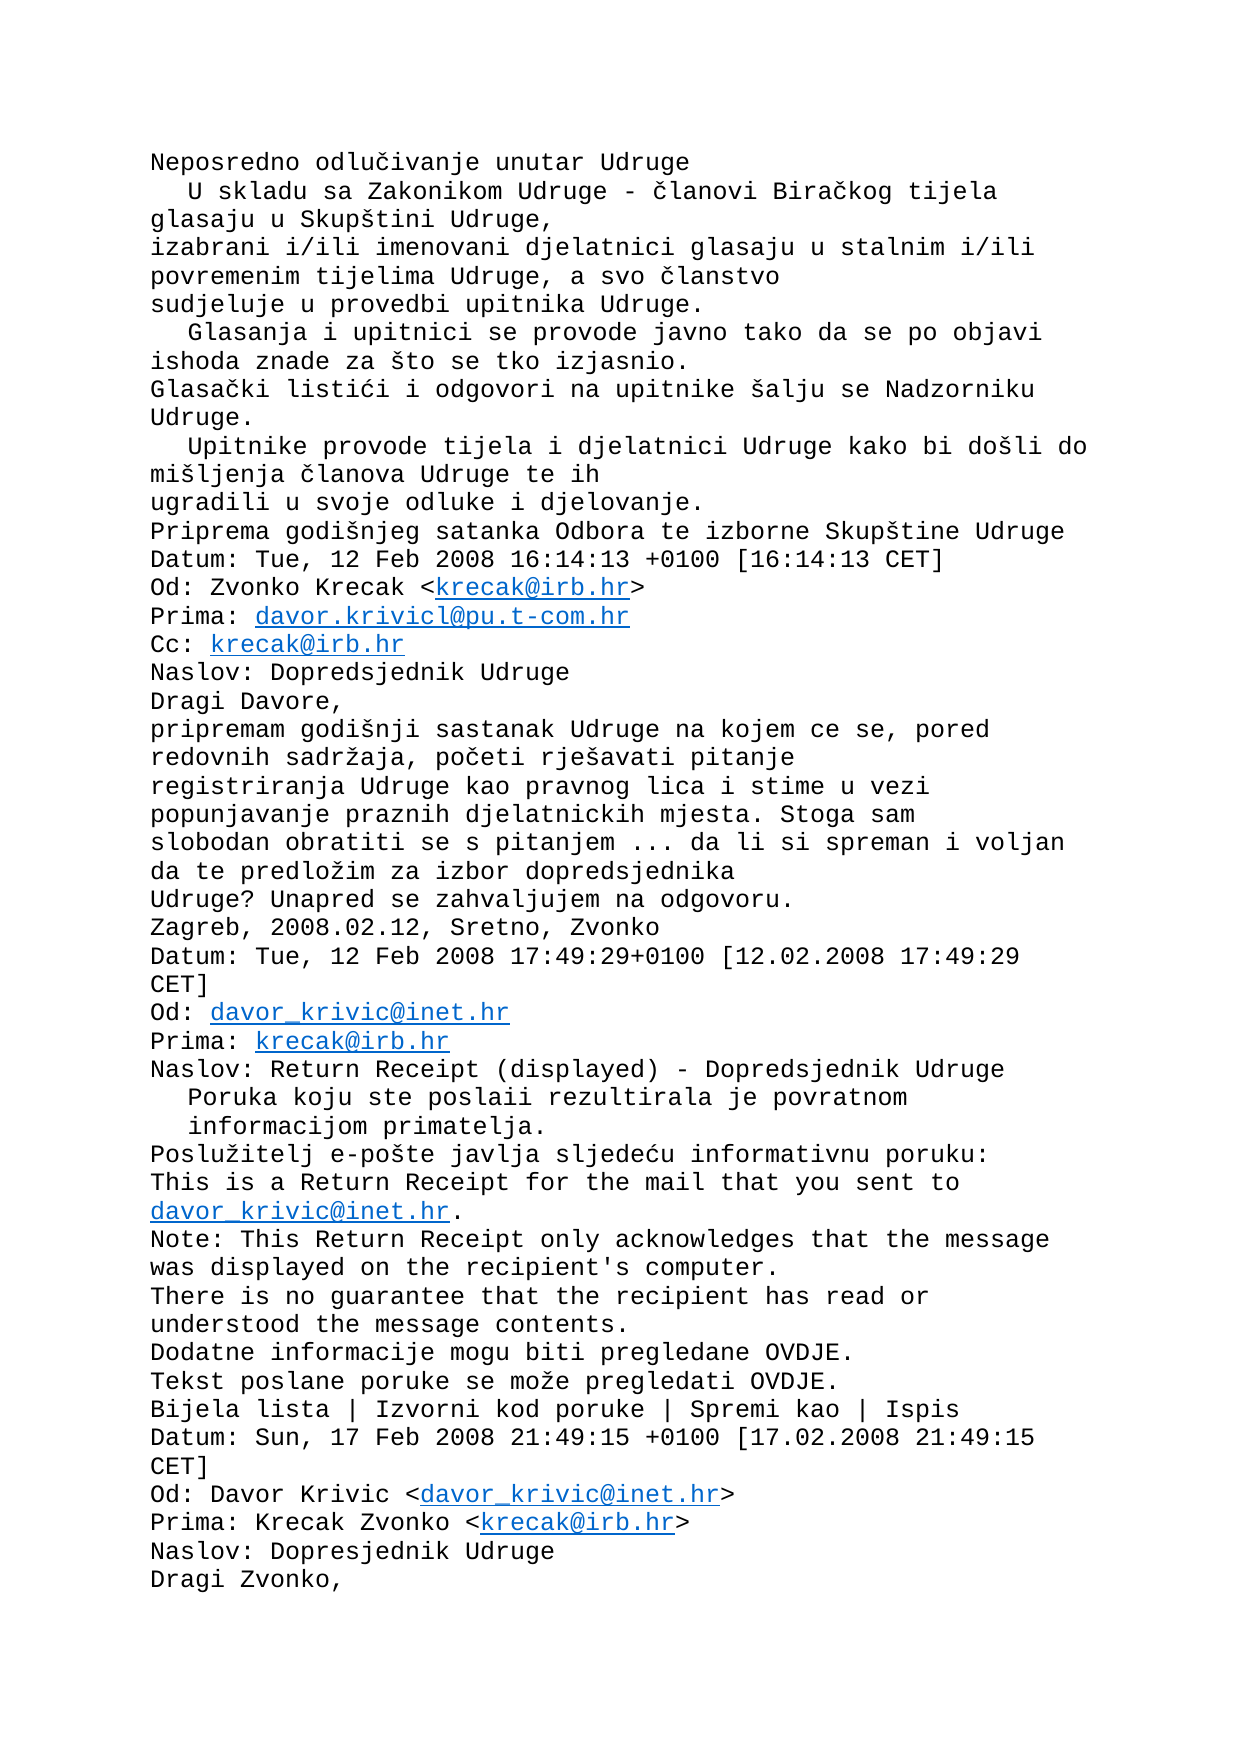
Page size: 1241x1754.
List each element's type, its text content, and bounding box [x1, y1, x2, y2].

text Naslov: Dopresjednik Udruge Dragi Zvonko, [150, 1538, 1090, 1595]
text Upitnike provode tijela i djelatnici Udruge kako bi došli do mišljenja članova Udruge te ih ugradili u svoje odluke i djelovanje. [150, 433, 1090, 518]
text Prima: davor.krivicl@pu.t-com.hr Cc: krecak@irb.hr Naslov: Dopredsjednik Udruge Dragi Davore, [150, 603, 1090, 717]
text Glasanja i upitnici se provode javno tako da se po objavi ishoda znade za što se tko izjasnio. Glasački listići i odgovori na upitnike šalju se Nadzorniku Udruge. [150, 320, 1090, 433]
text Datum: Sun, 17 Feb 2008 21:49:15 +0100 [17.02.2008 21:49:15 CET] [150, 1425, 1090, 1482]
text Od: Zvonko Krecak <krecak@irb.hr> [150, 575, 1090, 603]
text Prima: Krecak Zvonko <krecak@irb.hr> [150, 1510, 1090, 1538]
text Bijela lista | Izvorni kod poruke | Spremi kao | Ispis [150, 1397, 1090, 1425]
text Tekst poslane poruke se može pregledati OVDJE. [150, 1368, 1090, 1397]
text Dodatne informacije mogu biti pregledane OVDJE. [150, 1340, 1090, 1368]
text Datum: Tue, 12 Feb 2008 17:49:29+0100 [12.02.2008 17:49:29 CET] [150, 943, 1090, 1000]
text Neposredno odlučivanje unutar Udruge [150, 150, 1090, 178]
text Poslužitelj e-pošte javlja sljedeću informativnu poruku: [150, 1142, 1090, 1170]
text Od: Davor Krivic <davor_krivic@inet.hr> [150, 1482, 1090, 1510]
text Zagreb, 2008.02.12, Sretno, Zvonko [150, 915, 1090, 943]
text Priprema godišnjeg satanka Odbora te izborne Skupštine Udruge [150, 518, 1090, 547]
text Od: davor_krivic@inet.hr Prima: krecak@irb.hr [150, 1000, 1090, 1057]
text This is a Return Receipt for the mail that you sent to davor_krivic@inet.hr. [150, 1170, 1090, 1227]
text pripremam godišnji sastanak Udruge na kojem ce se, pored redovnih sadržaja, početi rješavati pitanje registriranja Udruge kao pravnog lica i stime u vezi popunjavanje praznih djelatnickih mjesta. Stoga sam slobodan obratiti se s pitanjem ... da li si spreman i voljan da te predložim za izbor dopredsjednika Udruge? Unapred se zahvaljujem na odgovoru. [150, 717, 1090, 915]
text U skladu sa Zakonikom Udruge - članovi Biračkog tijela glasaju u Skupštini Udruge, izabrani i/ili imenovani djelatnici glasaju u stalnim i/ili povremenim tijelima Udruge, a svo članstvo sudjeluje u provedbi upitnika Udruge. [150, 178, 1090, 320]
text Naslov: Return Receipt (displayed) - Dopredsjednik Udruge Poruka koju ste poslaii rezultirala je povratnom informacijom primatelja. [150, 1057, 1090, 1142]
text Note: This Return Receipt only acknowledges that the message was displayed on the recipient's computer. There is no guarantee that the recipient has read or understood the message contents. [150, 1227, 1090, 1340]
text Datum: Tue, 12 Feb 2008 16:14:13 +0100 [16:14:13 CET] [150, 547, 1090, 575]
